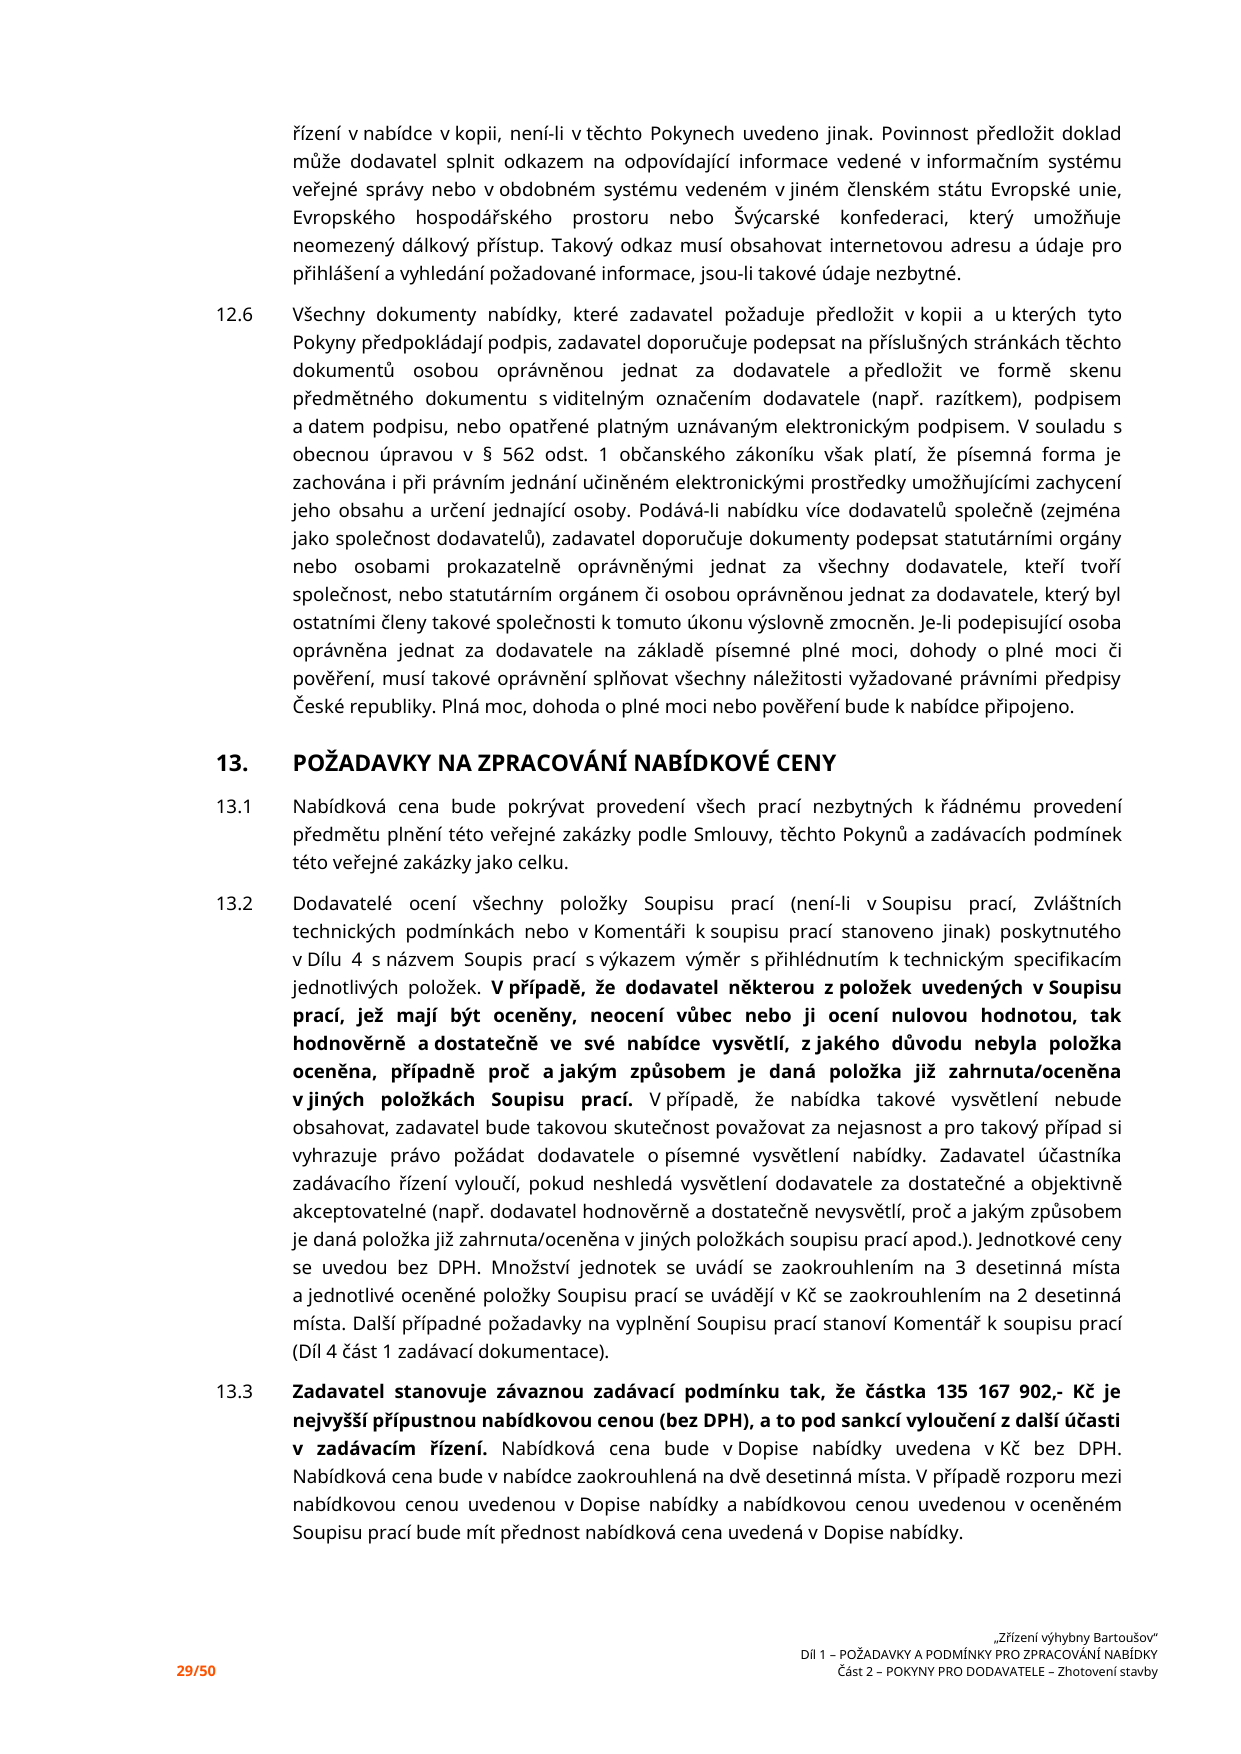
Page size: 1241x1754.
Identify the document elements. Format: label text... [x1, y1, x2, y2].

text Zadavatel stanovuje závaznou zadávací podmínku tak, že částka 135 167 902,- Kč je nejvyšší přípustnou nabídkovou cenou (bez DPH), a to pod sankcí vyloučení z další účasti v zadávacím řízení. Nabídková cena bude v Dopise nabídky uvedena v Kč bez DPH. Nabídková cena bude v nabídce zaokrouhlená na dvě desetinná místa. V případě rozporu mezi nabídkovou cenou uvedenou v Dopise nabídky a nabídkovou cenou uvedenou v oceněném Soupisu prací bude mít přednost nabídková cena uvedená v Dopise nabídky. [216, 1379, 1122, 1544]
text Nabídková cena bude pokrývat provedení všech prací nezbytných k řádnému provedení předmětu plnění této veřejné zakázky podle Smlouvy, těchto Pokynů a zadávacích podmínek této veřejné zakázky jako celku. [216, 793, 1122, 875]
text Všechny dokumenty nabídky, které zadavatel požaduje předložit v kopii a u kterých tyto Pokyny předpokládají podpis, zadavatel doporučuje podepsat na příslušných stránkách těchto dokumentů osobou oprávněnou jednat za dodavatele a předložit ve formě skenu předmětného dokumentu s viditelným označením dodavatele (např. razítkem), podpisem a datem podpisu, nebo opatřené platným uznávaným elektronickým podpisem. V souladu s obecnou úpravou v § 562 odst. 1 občanského zákoníku však platí, že písemná forma je zachována i při právním jednání učiněném elektronickými prostředky umožňujícími zachycení jeho obsahu a určení jednající osoby. Podává-li nabídku více dodavatelů společně (zejména jako společnost dodavatelů), zadavatel doporučuje dokumenty podepsat statutárními orgány nebo osobami prokazatelně oprávněnými jednat za všechny dodavatele, kteří tvoří společnost, nebo statutárním orgánem či osobou oprávněnou jednat za dodavatele, který byl ostatními členy takové společnosti k tomuto úkonu výslovně zmocněn. Je-li podepisující osoba oprávněna jednat za dodavatele na základě písemné plné moci, dohody o plné moci či pověření, musí takové oprávnění splňovat všechny náležitosti vyžadované právními předpisy České republiky. Plná moc, dohoda o plné moci nebo pověření bude k nabídce připojeno. [216, 301, 1122, 719]
text Dodavatelé ocení všechny položky Soupisu prací (není-li v Soupisu prací, Zvláštních technických podmínkách nebo v Komentáři k soupisu prací stanoveno jinak) poskytnutého v Dílu 4 s názvem Soupis prací s výkazem výměr s přihlédnutím k technickým specifikacím jednotlivých položek. V případě, že dodavatel některou z položek uvedených v Soupisu prací, jež mají být oceněny, neocení vůbec nebo ji ocení nulovou hodnotou, tak hodnověrně a dostatečně ve své nabídce vysvětlí, z jakého důvodu nebyla položka oceněna, případně proč a jakým způsobem je daná položka již zahrnuta/oceněna v jiných položkách Soupisu prací. V případě, že nabídka takové vysvětlení nebude obsahovat, zadavatel bude takovou skutečnost považovat za nejasnost a pro takový případ si vyhrazuje právo požádat dodavatele o písemné vysvětlení nabídky. Zadavatel účastníka zadávacího řízení vyloučí, pokud neshledá vysvětlení dodavatele za dostatečné a objektivně akceptovatelné (např. dodavatel hodnověrně a dostatečně nevysvětlí, proč a jakým způsobem je daná položka již zahrnuta/oceněna v jiných položkách soupisu prací apod.). Jednotkové ceny se uvedou bez DPH. Množství jednotek se uvádí se zaokrouhlením na 3 desetinná místa a jednotlivé oceněné položky Soupisu prací se uvádějí v Kč se zaokrouhlením na 2 desetinná místa. Další případné požadavky na vyplnění Soupisu prací stanoví Komentář k soupisu prací (Díl 4 část 1 zadávací dokumentace). [216, 890, 1122, 1364]
text POŽADAVKY NA ZPRACOVÁNÍ NABÍDKOVÉ CENY [216, 747, 1122, 778]
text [216, 121, 1122, 286]
